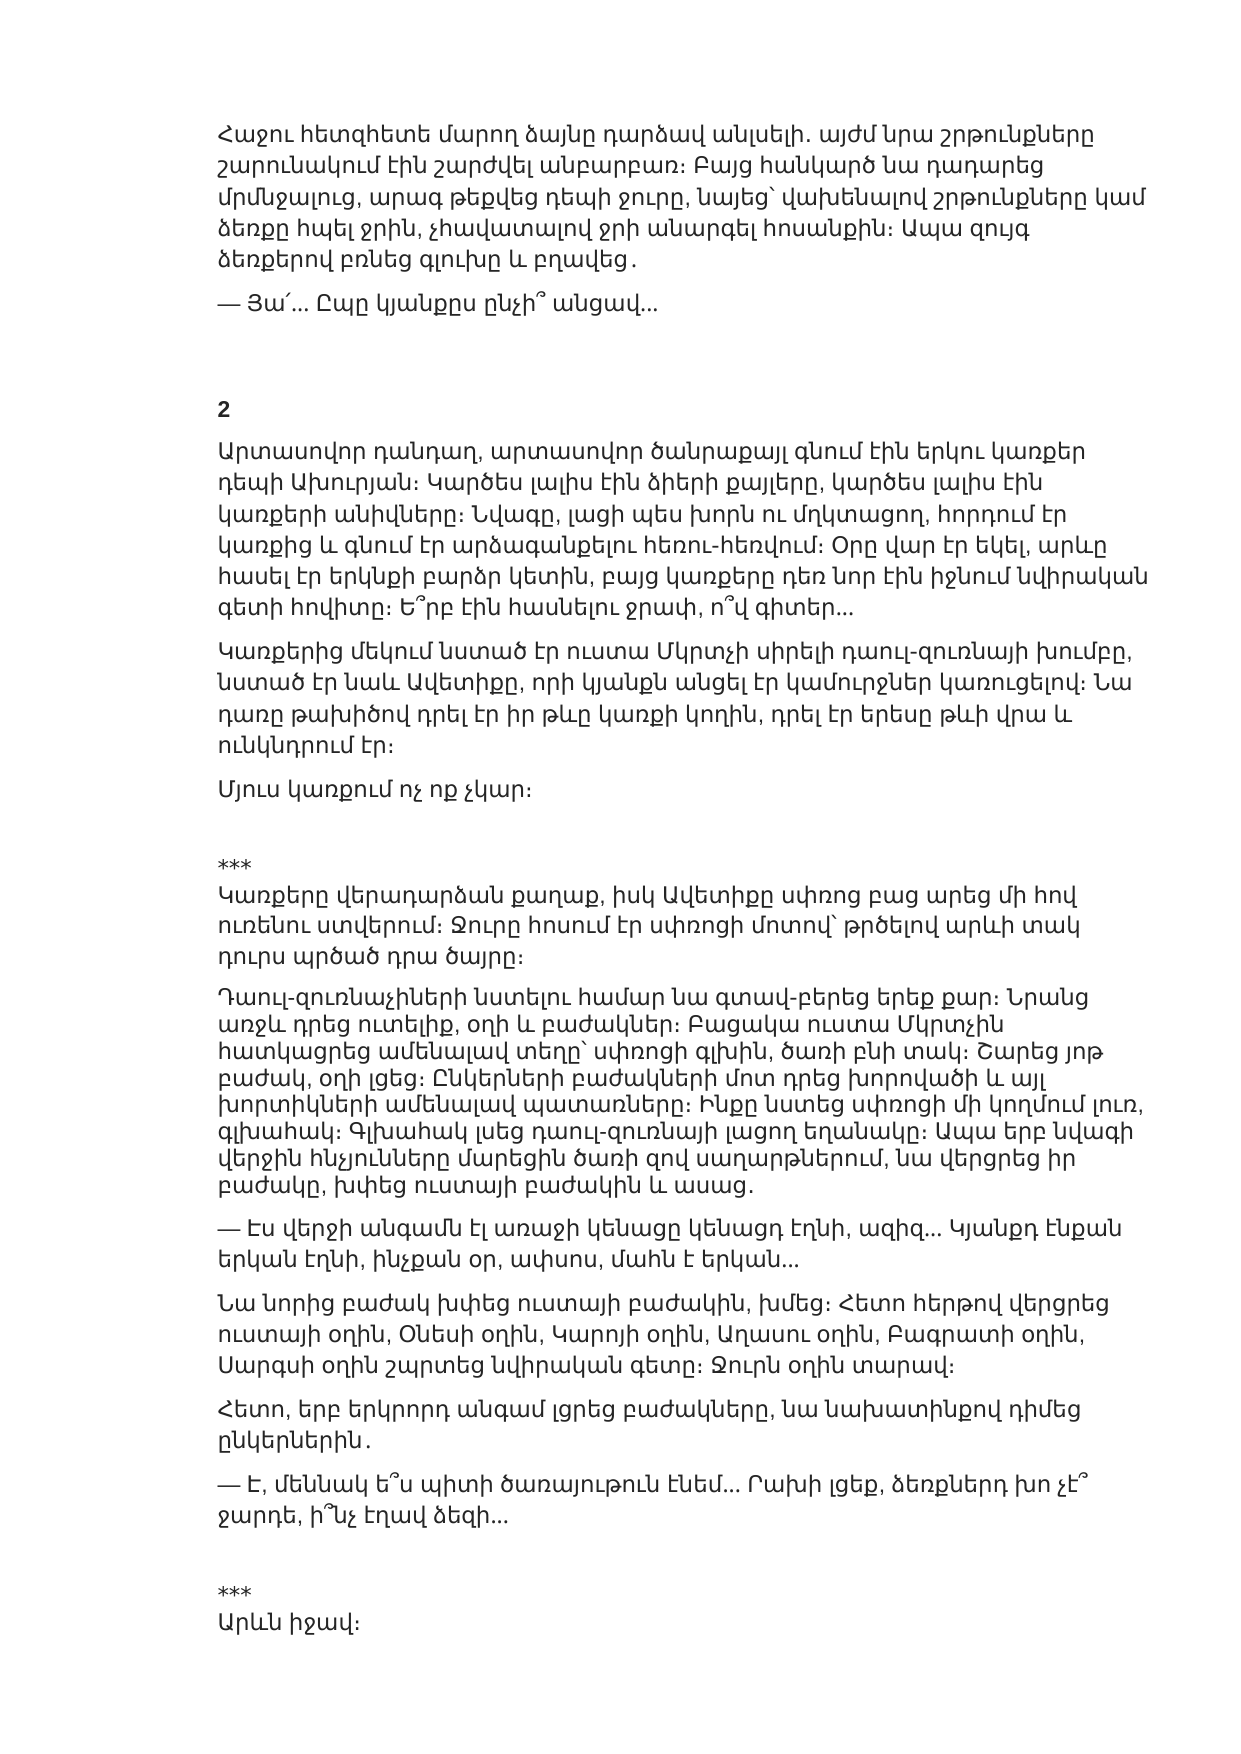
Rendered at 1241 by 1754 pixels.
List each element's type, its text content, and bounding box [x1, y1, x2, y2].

text ― Է, մեննակ ե՞ս պիտի ծառայութուն էնեմ... Րախի լցեք, ձեռքներդ խո չէ՞ ջարդե, ի՞նչ էղավ ձեզի... [217, 1468, 1152, 1530]
text ― Յա՛... Ըպը կյանքըս ընչի՞ անցավ... [217, 287, 1152, 318]
text Հաջու հետզհետե մարող ձայնը դարձավ անլսելի. այժմ նրա շրթունքները շարունակում էին շարժվել անբարբառ։ Բայց հանկարծ նա դադարեց մրմնջալուց, արագ թեքվեց դեպի ջուրը, նայեց՝ վախենալով շրթունքները կամ ձեռքը հպել ջրին, չհավատալով ջրի անարգել հոսանքին։ Ապա զույգ ձեռքերով բռնեց գլուխը և բղավեց․ [217, 118, 1152, 274]
text Արտասովոր դանդաղ, արտասովոր ծանրաքայլ գնում էին երկու կառքեր դեպի Ախուրյան։ Կարծես լալիս էին ձիերի քայլերը, կարծես լալիս էին կառքերի անիվները։ Նվագը, լացի պես խորն ու մղկտացող, հորդում էր կառքից և գնում էր արձագանքելու հեռու-հեռվում։ Օրը վար էր եկել, արևը հասել էր երկնքի բարձր կետին, բայց կառքերը դեռ նոր էին իջնում նվիրական գետի հովիտը։ Ե՞րբ էին հասնելու ջրափ, ո՞վ գիտեր... [217, 435, 1152, 622]
text Կառքերից մեկում նստած էր ուստա Մկրտչի սիրելի դաուլ-զուռնայի խումբը, նստած էր նաև Ավետիքը, որի կյանքն անցել էր կամուրջներ կառուցելով։ Նա դառը թախիծով դրել էր իր թևը կառքի կողին, դրել էր երեսը թևի վրա և ունկնդրում էր։ [217, 635, 1152, 760]
text *** Արևն իջավ։ [217, 1582, 1152, 1635]
text — Էս վերջի անգամն էլ առաջի կենացը կենացդ էղնի, ազիզ... Կյանքդ էնքան երկան էղնի, ինչքան օր, ափսոս, մահն է երկան... [217, 1211, 1152, 1274]
text Նա նորից բաժակ խփեց ուստայի բաժակին, խմեց։ Հետո հերթով վերցրեց ուստայի օղին, Օնեսի օղին, Կարոյի օղին, Աղասու օղին, Բագրատի օղին, Սարգսի օղին շպրտեց նվիրական գետը։ Ջուրն օղին տարավ։ [217, 1286, 1152, 1380]
text Դաուլ-զուռնաչիների նստելու համար նա գտավ-բերեց երեք քար։ Նրանց առջև դրեց ուտելիք, օղի և բաժակներ։ Բացակա ուստա Մկրտչին հատկացրեց ամենալավ տեղը՝ սփռոցի գլխին, ծառի բնի տակ։ Շարեց յոթ բաժակ, օղի լցեց։ Ընկերների բաժակների մոտ դրեց խորովածի և այլ խորտիկների ամենալավ պատառները։ Ինքը նստեց սփռոցի մի կողմում լուռ, գլխահակ։ Գլխահակ լսեց դաուլ-զուռնայի լացող եղանակը։ Ապա երբ նվագի վերջին հնչյունները մարեցին ծառի զով սաղարթներում, նա վերցրեց իր բաժակը, խփեց ուստայի բաժակին և ասաց․ [217, 984, 1152, 1199]
text *** Կառքերը վերադարձան քաղաք, իսկ Ավետիքը սփռոց բաց արեց մի հով ուռենու ստվերում։ Ջուրը հոսում էր սփռոցի մոտով՝ թրծելով արևի տակ դուրս պրծած դրա ծայրը։ [217, 855, 1152, 971]
text 2 [217, 370, 1152, 422]
text Հետո, երբ երկրորդ անգամ լցրեց բաժակները, նա նախատինքով դիմեց ընկերներին․ [217, 1393, 1152, 1455]
text Մյուս կառքում ոչ ոք չկար։ [217, 772, 1152, 804]
